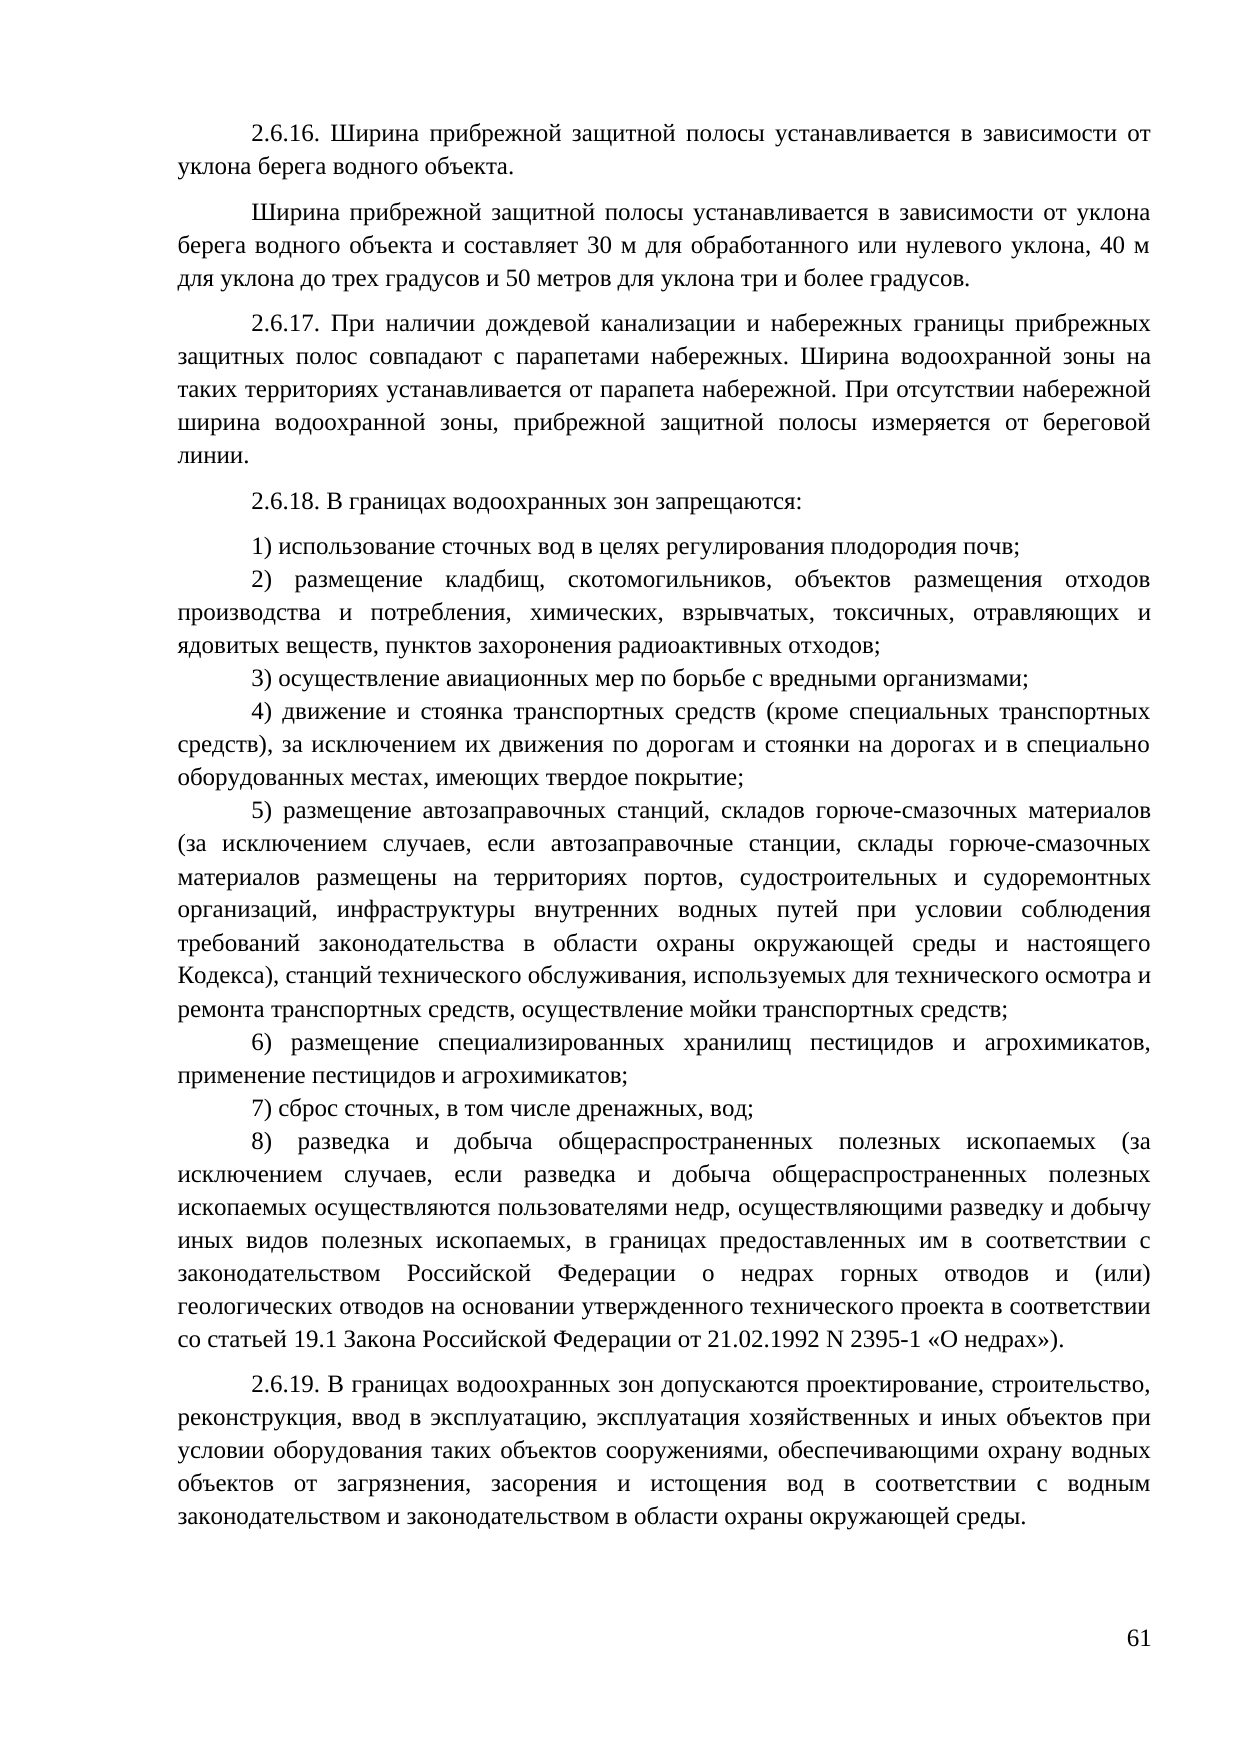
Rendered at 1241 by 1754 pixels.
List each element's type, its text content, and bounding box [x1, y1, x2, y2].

text 3) осуществление авиационных мер по борьбе с вредными организмами; [177, 663, 1152, 692]
text 5) размещение автозаправочных станций, складов горюче-смазочных материалов (за исключением случаев, если автозаправочные станции, склады горюче-смазочных материалов размещены на территориях портов, судостроительных и судоремонтных организаций, инфраструктуры внутренних водных путей при условии соблюдения требований законодательства в области охраны окружающей среды и настоящего Кодекса), станций технического обслуживания, используемых для технического осмотра и ремонта транспортных средств, осуществление мойки транспортных средств; [177, 796, 1152, 1022]
text 6) размещение специализированных хранилищ пестицидов и агрохимикатов, применение пестицидов и агрохимикатов; [177, 1027, 1152, 1088]
text 8) разведка и добыча общераспространенных полезных ископаемых (за исключением случаев, если разведка и добыча общераспространенных полезных ископаемых осуществляются пользователями недр, осуществляющими разведку и добычу иных видов полезных ископаемых, в границах предоставленных им в соответствии с законодательством Российской Федерации о недрах горных отводов и (или) геологических отводов на основании утвержденного технического проекта в соответствии со статьей 19.1 Закона Российской Федерации от 21.02.1992 N 2395-1 «О недрах»). [177, 1126, 1152, 1353]
text 2.6.19. В границах водоохранных зон допускаются проектирование, строительство, реконструкция, ввод в эксплуатацию, эксплуатация хозяйственных и иных объектов при условии оборудования таких объектов сооружениями, обеспечивающими охрану водных объектов от загрязнения, засорения и истощения вод в соответствии с водным законодательством и законодательством в области охраны окружающей среды. [177, 1369, 1152, 1530]
text 7) сброс сточных, в том числе дренажных, вод; [177, 1093, 1152, 1121]
text 2) размещение кладбищ, скотомогильников, объектов размещения отходов производства и потребления, химических, взрывчатых, токсичных, отравляющих и ядовитых веществ, пунктов захоронения радиоактивных отходов; [177, 564, 1152, 659]
text 1) использование сточных вод в целях регулирования плодородия почв; [177, 531, 1152, 560]
text 4) движение и стоянка транспортных средств (кроме специальных транспортных средств), за исключением их движения по дорогам и стоянки на дорогах и в специально оборудованных местах, имеющих твердое покрытие; [177, 696, 1152, 791]
text Ширина прибрежной защитной полосы устанавливается в зависимости от уклона берега водного объекта и составляет 30 м для обработанного или нулевого уклона, 40 м для уклона до трех градусов и 50 метров для уклона три и более градусов. [177, 197, 1152, 291]
text 2.6.18. В границах водоохранных зон запрещаются: [177, 486, 1152, 514]
text 2.6.16. Ширина прибрежной защитной полосы устанавливается в зависимости от уклона берега водного объекта. [177, 118, 1152, 180]
text 2.6.17. При наличии дождевой канализации и набережных границы прибрежных защитных полос совпадают с парапетами набережных. Ширина водоохранной зоны на таких территориях устанавливается от парапета набережной. При отсутствии набережной ширина водоохранной зоны, прибрежной защитной полосы измеряется от береговой линии. [177, 308, 1152, 469]
